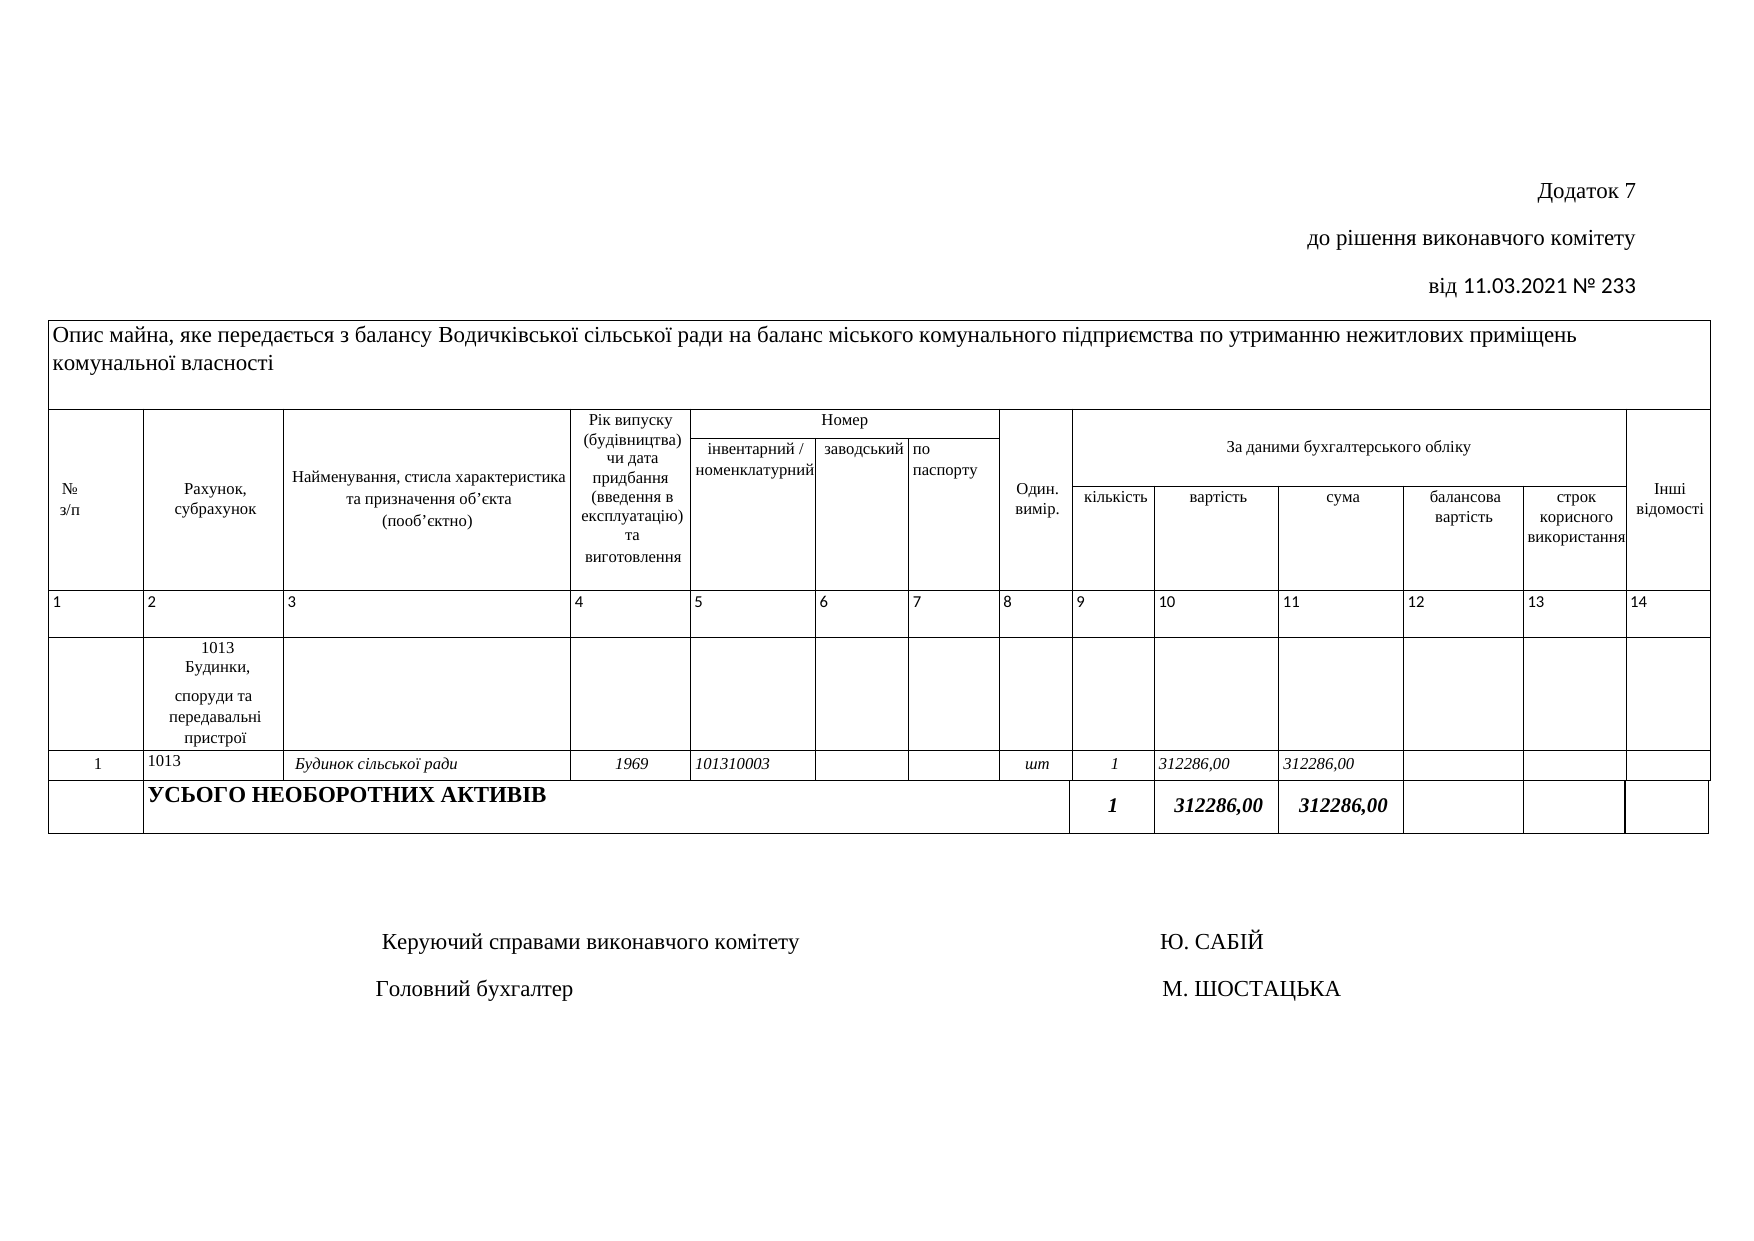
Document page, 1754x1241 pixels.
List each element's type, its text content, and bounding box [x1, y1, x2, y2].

table_cell 312286,00 [1155, 781, 1278, 833]
text від 11.03.2021 № 233 [118, 272, 1636, 299]
table_cell сума [1279, 487, 1403, 590]
table_header Опис майна, яке передається з балансу Водичківської сільської ради на баланс міського комунального підприємства по утриманню нежитлових приміщень комунальної власності [49, 321, 1710, 408]
table_cell 312286,00 [1279, 781, 1403, 833]
table_cell Номер [691, 410, 999, 438]
table_cell [571, 638, 690, 749]
table_cell [816, 638, 908, 749]
table_cell [1404, 638, 1523, 749]
table_cell 12 [1404, 591, 1523, 637]
table_cell [49, 781, 143, 833]
table_cell 2 [144, 591, 283, 637]
table_cell 1969 [571, 751, 690, 780]
table_cell 1 [1070, 781, 1154, 833]
table_cell 11 [1279, 591, 1403, 637]
table_cell [1524, 638, 1626, 749]
table_cell кількість [1073, 487, 1154, 590]
table_cell 101310003 [691, 751, 815, 780]
table_cell 7 [909, 591, 999, 637]
table_cell [816, 751, 908, 780]
table_cell [1627, 751, 1710, 780]
table_cell [49, 638, 143, 749]
table_cell Інші відомості [1627, 410, 1710, 590]
table_cell 1 [1073, 751, 1154, 780]
table_cell УСЬОГО НЕОБОРОТНИХ АКТИВІВ [144, 781, 1069, 833]
table_cell № з/п [49, 410, 143, 590]
table_cell строк корисного використання [1524, 487, 1626, 590]
table_cell [1155, 638, 1278, 749]
table_cell заводський [816, 439, 908, 590]
text Головний бухгалтер М. ШОСТАЦЬКА [118, 975, 1636, 1002]
table_cell балансова вартість [1404, 487, 1523, 590]
text до рішення виконавчого комітету [118, 224, 1636, 251]
table_cell 4 [571, 591, 690, 637]
table_cell За даними бухгалтерського обліку [1073, 410, 1626, 486]
table_cell [909, 751, 999, 780]
table_cell інвентарний / номенклатурний [691, 439, 815, 590]
table_cell [1626, 781, 1708, 833]
table_cell 1 [49, 751, 143, 780]
table_cell [1627, 638, 1710, 749]
table_cell 6 [816, 591, 908, 637]
table_cell [1404, 781, 1523, 833]
table_cell [284, 638, 570, 749]
table_cell 3 [284, 591, 570, 637]
table_cell Найменування, стисла характеристика та призначення об’єкта (пооб’єктно) [284, 410, 570, 590]
table_cell 1013 [144, 751, 283, 780]
table_cell вартість [1155, 487, 1278, 590]
table_cell [909, 638, 999, 749]
table_cell Будинок сільської ради [284, 751, 570, 780]
table_cell [1073, 638, 1154, 749]
table_cell 312286,00 [1279, 751, 1403, 780]
table_cell 14 [1627, 591, 1710, 637]
table_cell 1 [49, 591, 143, 637]
table_cell [1524, 751, 1626, 780]
table_cell 8 [1000, 591, 1072, 637]
table_cell шт [1000, 751, 1072, 780]
table_cell Один. вимір. [1000, 410, 1072, 590]
table_cell 312286,00 [1155, 751, 1278, 780]
table_cell [1000, 638, 1072, 749]
table_cell Рахунок, субрахунок [144, 410, 283, 590]
text Керуючий справами виконавчого комітету Ю. САБІЙ [118, 928, 1636, 954]
table_cell 9 [1073, 591, 1154, 637]
table_cell 10 [1155, 591, 1278, 637]
table_cell [1524, 781, 1624, 833]
table_cell по паспорту [909, 439, 999, 590]
table_cell 13 [1524, 591, 1626, 637]
table_cell [1279, 638, 1403, 749]
table_cell [691, 638, 815, 749]
table_cell 5 [691, 591, 815, 637]
table_cell 1013 Будинки, споруди та передавальні пристрої [144, 638, 283, 749]
table_cell [1404, 751, 1523, 780]
table_cell Рік випуску (будівництва) чи дата придбання (введення в експлуатацію) та виготовлення [571, 410, 690, 590]
text Додаток 7 [118, 177, 1636, 203]
